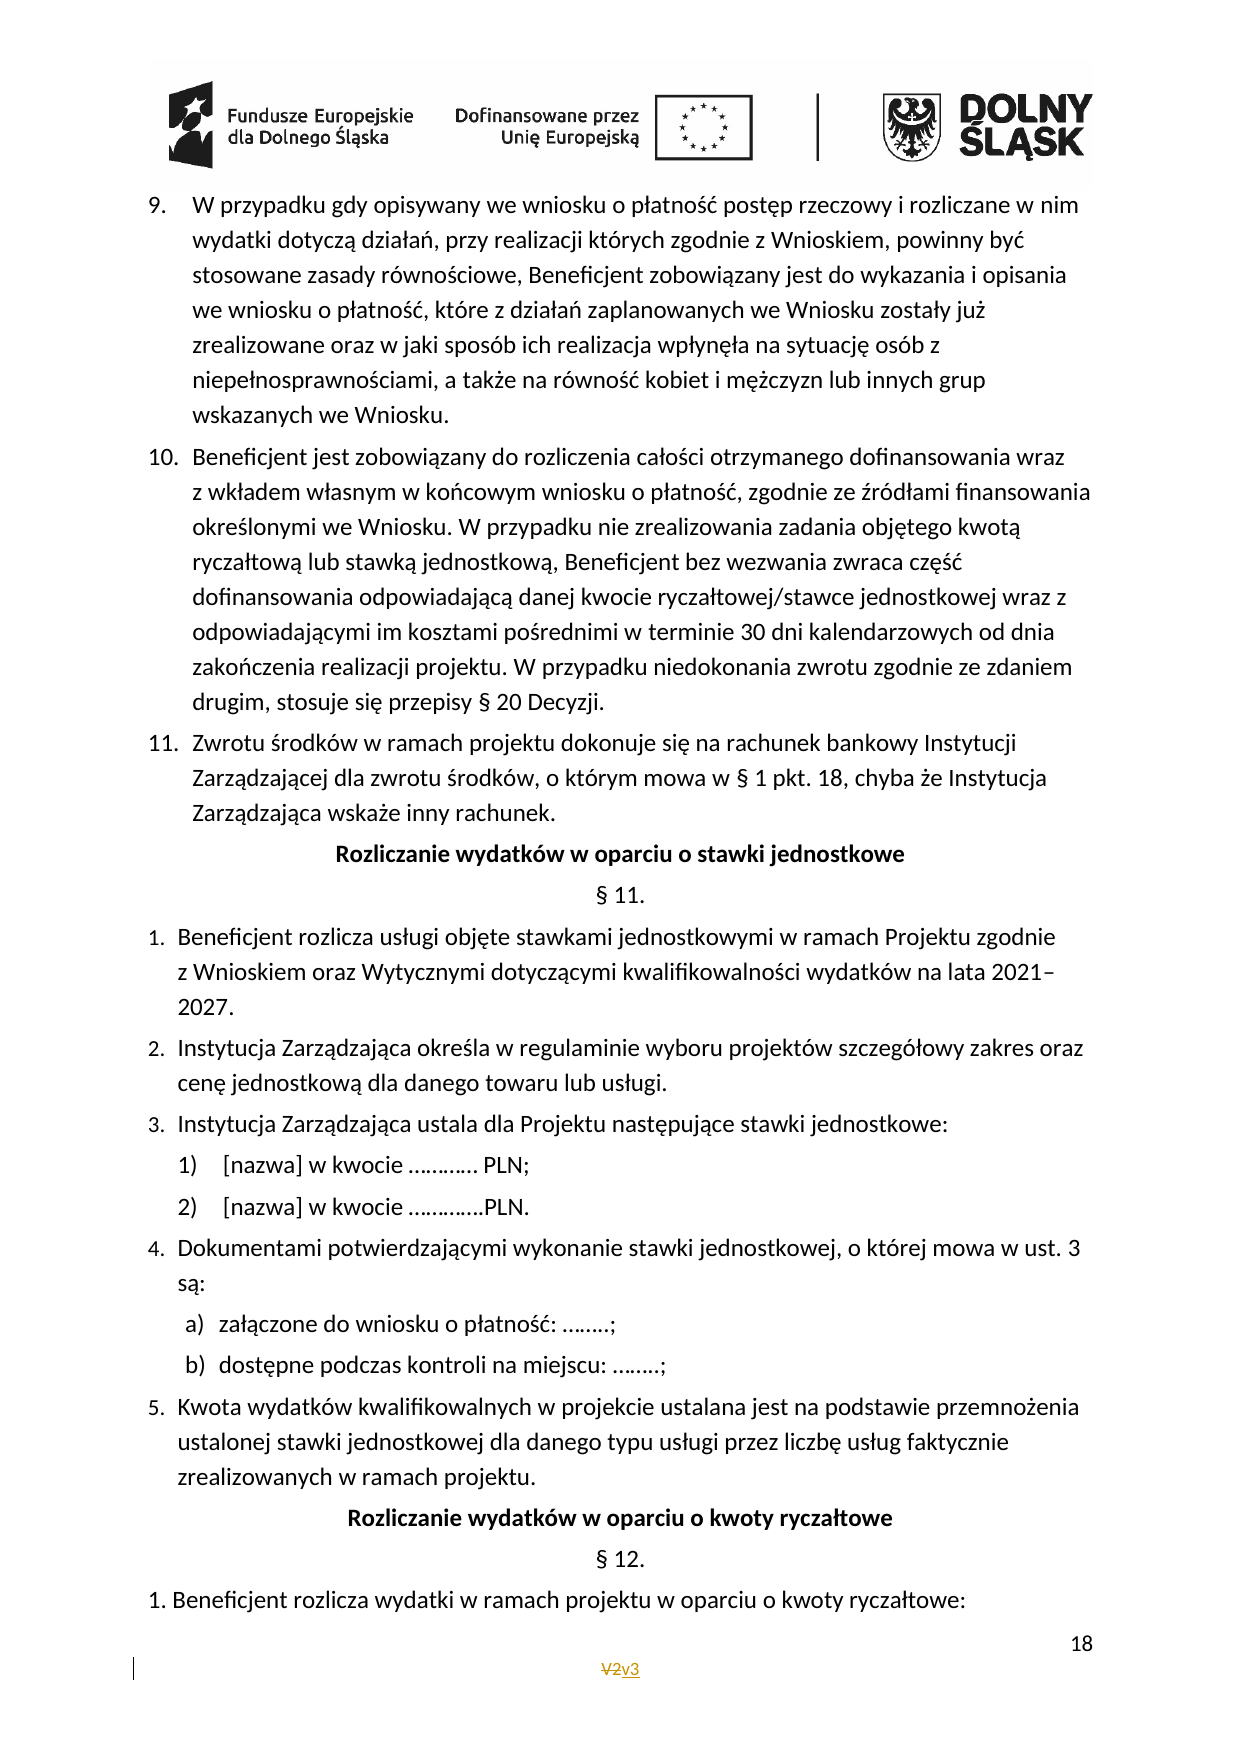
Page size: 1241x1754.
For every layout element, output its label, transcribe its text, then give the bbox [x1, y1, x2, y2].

list W przypadku gdy opisywany we wniosku o płatność postęp rzeczowy i rozliczane w nim wydatki dotyczą działań, przy realizacji których zgodnie z Wnioskiem, powinny być stosowane zasady równościowe, Beneficjent zobowiązany jest do wykazania i opisania we wniosku o płatność, które z działań zaplanowanych we Wniosku zostały już zrealizowane oraz w jaki sposób ich realizacja wpłynęła na sytuację osób z niepełnosprawnościami, a także na równość kobiet i mężczyzn lub innych grup wskazanych we Wniosku. [148, 190, 1093, 430]
subtitle § 11. [148, 880, 1093, 910]
list Beneficjent jest zobowiązany do rozliczenia całości otrzymanego dofinansowania wraz z wkładem własnym w końcowym wniosku o płatność, zgodnie ze źródłami finansowania określonymi we Wniosku. W przypadku nie zrealizowania zadania objętego kwotą ryczałtową lub stawką jednostkową, Beneficjent bez wezwania zwraca część dofinansowania odpowiadającą danej kwocie ryczałtowej/stawce jednostkowej wraz z odpowiadającymi im kosztami pośrednimi w terminie 30 dni kalendarzowych od dnia zakończenia realizacji projektu. W przypadku niedokonania zwrotu zgodnie ze zdaniem drugim, stosuje się przepisy § 20 Decyzji. [148, 441, 1093, 716]
text 1. Beneficjent rozlicza wydatki w ramach projektu w oparciu o kwoty ryczałtowe: [148, 1585, 1093, 1615]
list Zwrotu środków w ramach projektu dokonuje się na rachunek bankowy Instytucji Zarządzającej dla zwrotu środków, o którym mowa w § 1 pkt. 18, chyba że Instytucja Zarządzająca wskaże inny rachunek. [148, 727, 1093, 828]
list Instytucja Zarządzająca określa w regulaminie wyboru projektów szczegółowy zakres oraz cenę jednostkową dla danego towaru lub usługi. [148, 1032, 1093, 1098]
list [nazwa] w kwocie ………… PLN; [177, 1150, 1093, 1180]
subtitle Rozliczanie wydatków w oparciu o stawki jednostkowe [148, 838, 1093, 869]
list dostępne podczas kontroli na miejscu: ……..; [185, 1350, 1093, 1380]
picture [147, 59, 1093, 190]
list [nazwa] w kwocie ………….PLN. [177, 1191, 1093, 1221]
list Kwota wydatków kwalifikowalnych w projekcie ustalana jest na podstawie przemnożenia ustalonej stawki jednostkowej dla danego typu usługi przez liczbę usług faktycznie zrealizowanych w ramach projektu. [148, 1391, 1093, 1491]
list Dokumentami potwierdzającymi wykonanie stawki jednostkowej, o której mowa w ust. 3 są: [148, 1232, 1093, 1298]
subtitle Rozliczanie wydatków w oparciu o kwoty ryczałtowe [148, 1502, 1093, 1533]
list załączone do wniosku o płatność: ……..; [185, 1308, 1093, 1339]
subtitle § 12. [148, 1543, 1093, 1574]
list Beneficjent rozlicza usługi objęte stawkami jednostkowymi w ramach Projektu zgodnie z Wnioskiem oraz Wytycznymi dotyczącymi kwalifikowalności wydatków na lata 2021–2027. [148, 921, 1093, 1021]
list Instytucja Zarządzająca ustala dla Projektu następujące stawki jednostkowe: [148, 1108, 1093, 1139]
